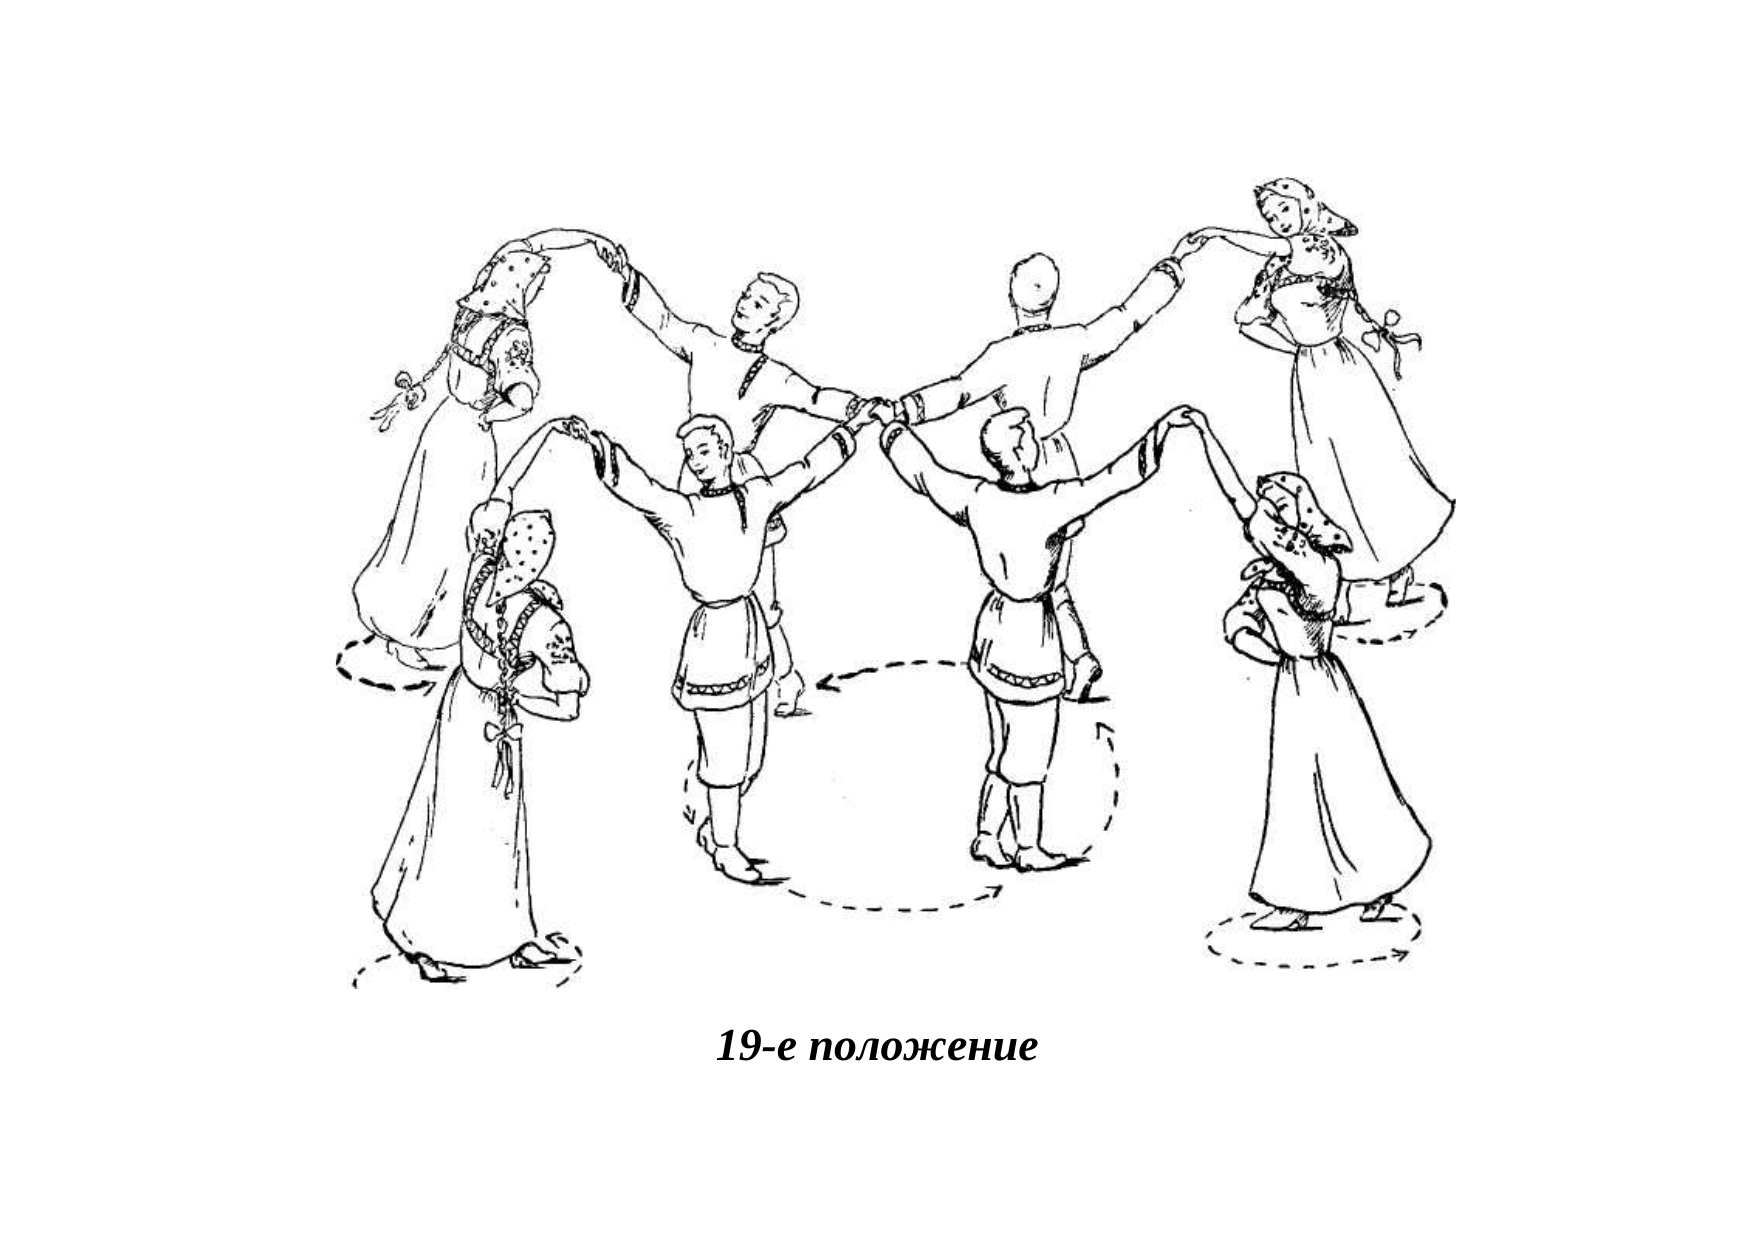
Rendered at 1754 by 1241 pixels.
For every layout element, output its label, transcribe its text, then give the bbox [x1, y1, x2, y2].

picture [335, 177, 1456, 989]
text 19-е положение [118, 1017, 1636, 1070]
